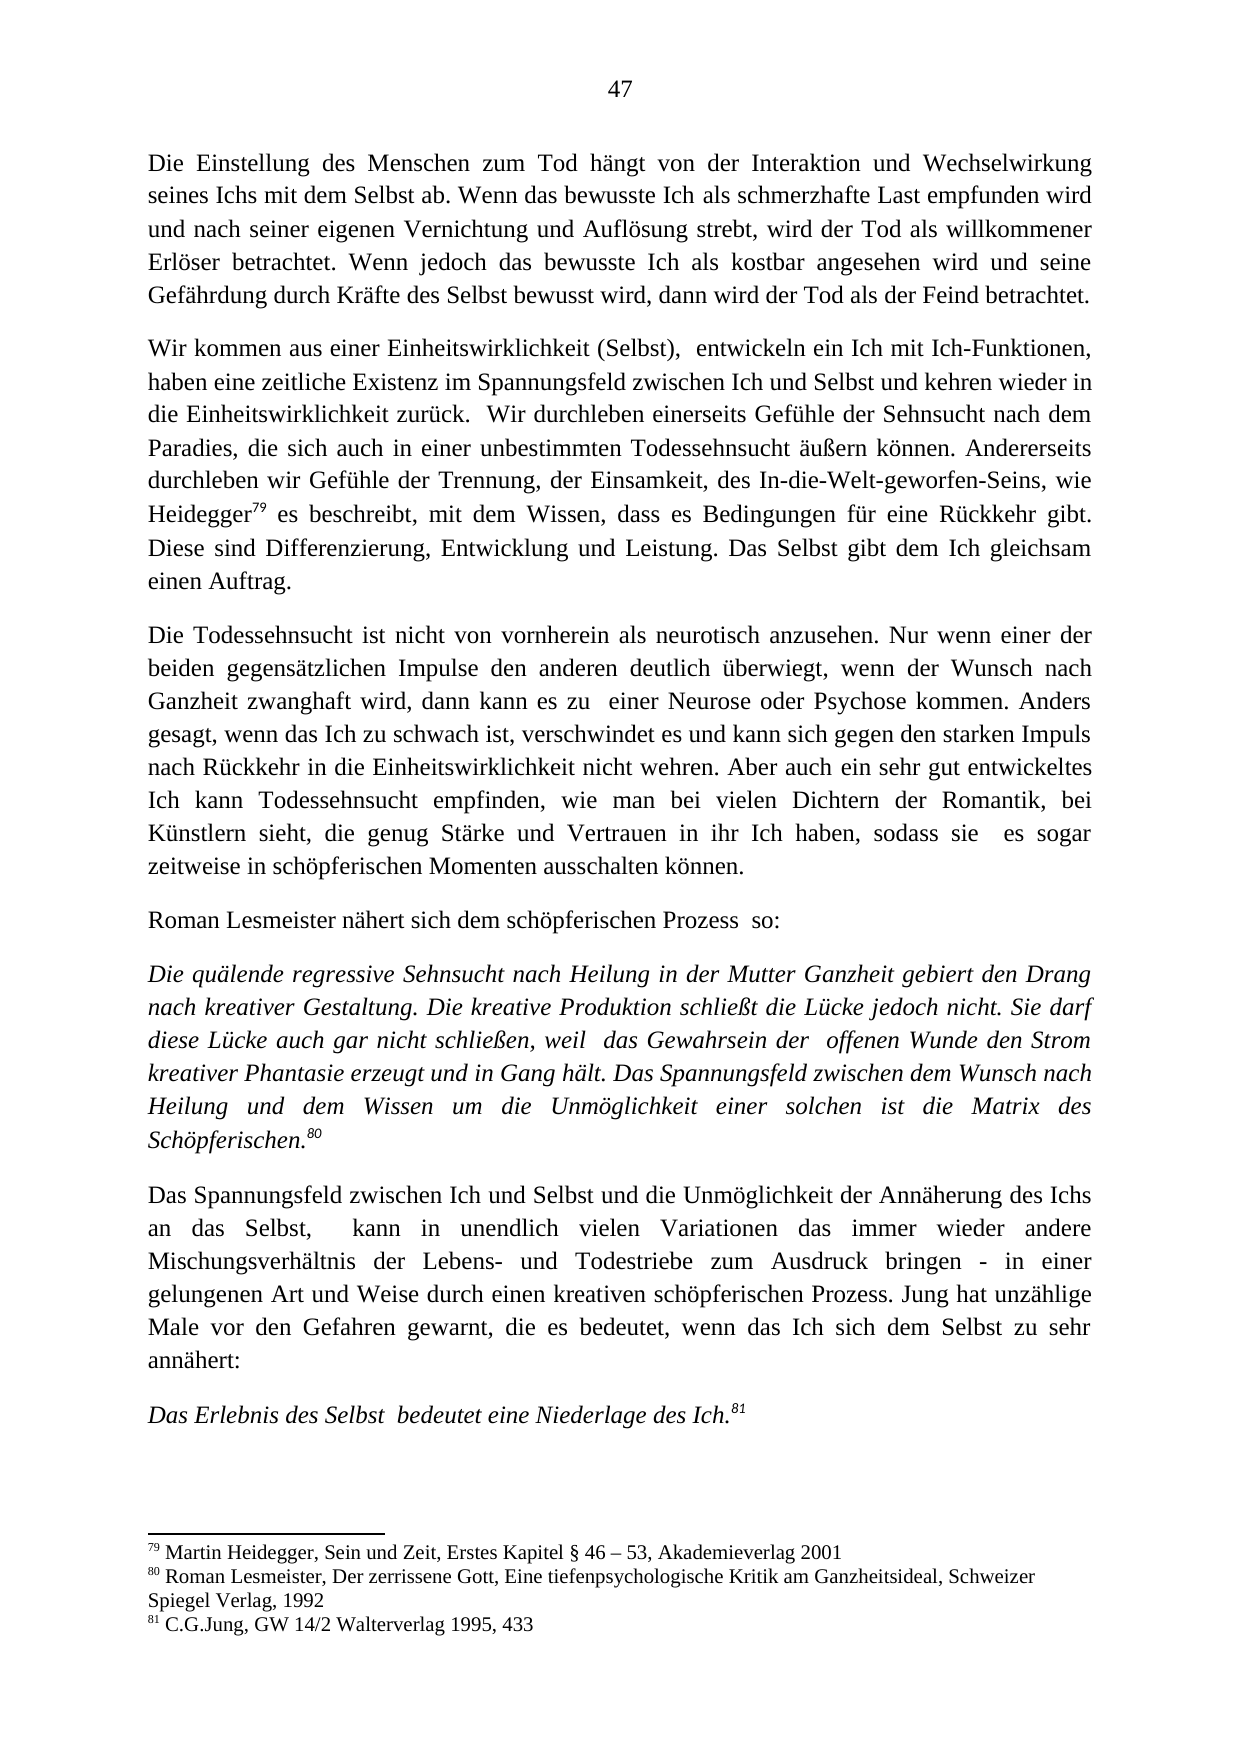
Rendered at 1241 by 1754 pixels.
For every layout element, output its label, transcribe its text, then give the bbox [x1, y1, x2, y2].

text Roman Lesmeister nähert sich dem schöpferischen Prozess so: [148, 905, 1093, 934]
text Die quälende regressive Sehnsucht nach Heilung in der Mutter Ganzheit gebiert den Drang nach kreativer Gestaltung. Die kreative Produktion schließt die Lücke jedoch nicht. Sie darf diese Lücke auch gar nicht schließen, weil das Gewahrsein der offenen Wunde den Strom kreativer Phantasie erzeugt und in Gang hält. Das Spannungsfeld zwischen dem Wunsch nach Heilung und dem Wissen um die Unmöglichkeit einer solchen ist die Matrix des Schöpferischen. [148, 959, 1093, 1155]
text Die Einstellung des Menschen zum Tod hängt von der Interaktion und Wechselwirkung seines Ichs mit dem Selbst ab. Wenn das bewusste Ich als schmerzhafte Last empfunden wird und nach seiner eigenen Vernichtung und Auflösung strebt, wird der Tod als willkommener Erlöser betrachtet. Wenn jedoch das bewusste Ich als kostbar angesehen wird und seine Gefährdung durch Kräfte des Selbst bewusst wird, dann wird der Tod als der Feind betrachtet. [148, 148, 1093, 308]
text Wir kommen aus einer Einheitswirklichkeit (Selbst), entwickeln ein Ich mit Ich-Funktionen, haben eine zeitliche Existenz im Spannungsfeld zwischen Ich und Selbst und kehren wieder in die Einheitswirklichkeit zurück. Wir durchleben einerseits Gefühle der Sehnsucht nach dem Paradies, die sich auch in einer unbestimmten Todessehnsucht äußern können. Andererseits durchleben wir Gefühle der Trennung, der Einsamkeit, des In-die-Welt-geworfen-Seins, wie Heidegger es beschreibt, mit dem Wissen, dass es Bedingungen für eine Rückkehr gibt. Diese sind Differenzierung, Entwicklung und Leistung. Das Selbst gibt dem Ich gleichsam einen Auftrag. [148, 333, 1093, 595]
text Das Erlebnis des Selbst bedeutet eine Niederlage des Ich. [148, 1399, 1093, 1429]
text Das Spannungsfeld zwischen Ich und Selbst und die Unmöglichkeit der Annäherung des Ichs an das Selbst, kann in unendlich vielen Variationen das immer wieder andere Mischungsverhältnis der Lebens- und Todestriebe zum Ausdruck bringen - in einer gelungenen Art und Weise durch einen kreativen schöpferischen Prozess. Jung hat unzählige Male vor den Gefahren gewarnt, die es bedeutet, wenn das Ich sich dem Selbst zu sehr annähert: [148, 1180, 1093, 1374]
text Die Todessehnsucht ist nicht von vornherein als neurotisch anzusehen. Nur wenn einer der beiden gegensätzlichen Impulse den anderen deutlich überwiegt, wenn der Wunsch nach Ganzheit zwanghaft wird, dann kann es zu einer Neurose oder Psychose kommen. Anders gesagt, wenn das Ich zu schwach ist, verschwindet es und kann sich gegen den starken Impuls nach Rückkehr in die Einheitswirklichkeit nicht wehren. Aber auch ein sehr gut entwickeltes Ich kann Todessehnsucht empfinden, wie man bei vielen Dichtern der Romantik, bei Künstlern sieht, die genug Stärke und Vertrauen in ihr Ich haben, sodass sie es sogar zeitweise in schöpferischen Momenten ausschalten können. [148, 620, 1093, 880]
